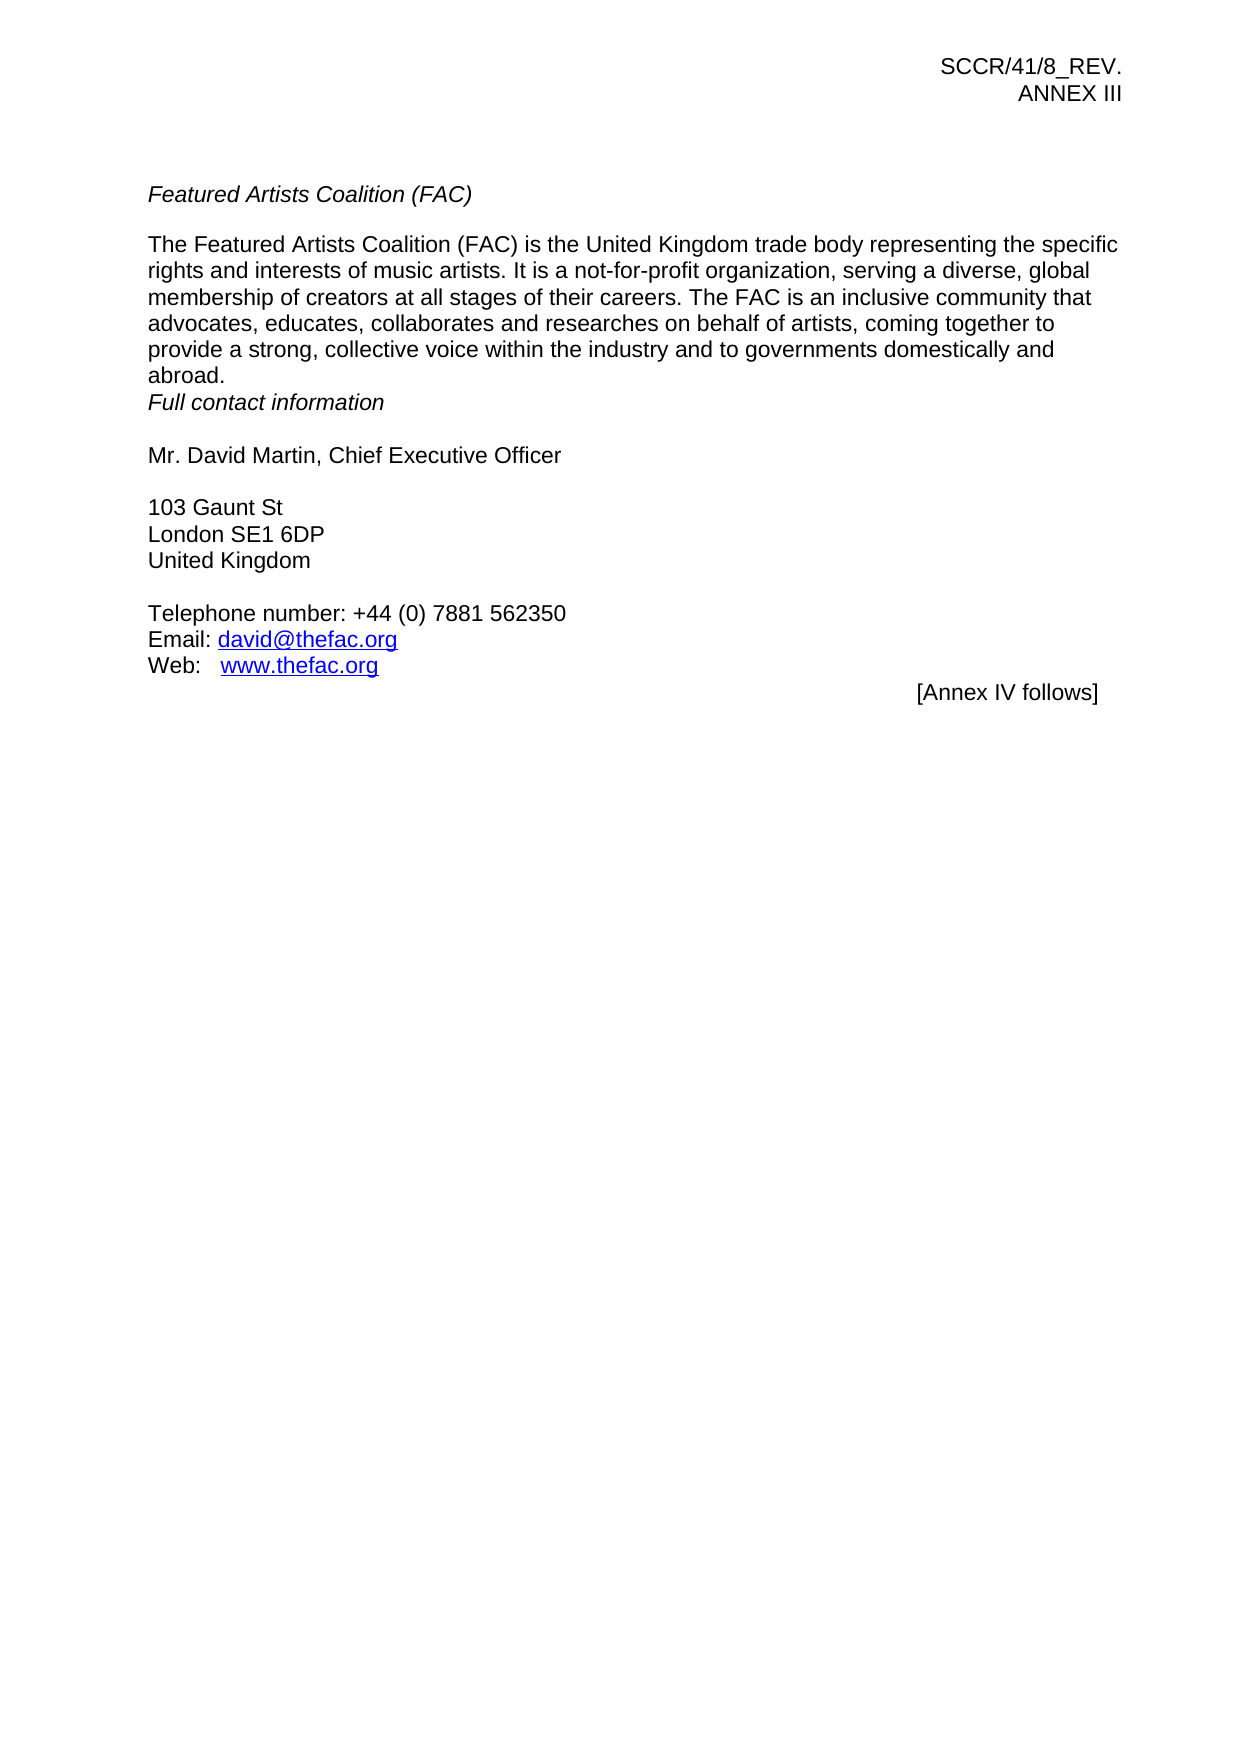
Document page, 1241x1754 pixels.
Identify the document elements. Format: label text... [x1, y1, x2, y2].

text Full contact information [148, 389, 1122, 415]
subtitle Featured Artists Coalition (FAC) [148, 181, 1122, 208]
text London SE1 6DP [148, 521, 1122, 547]
text [Annex IV follows] [916, 679, 1122, 705]
text The Featured Artists Coalition (FAC) is the United Kingdom trade body representing the specific rights and interests of music artists. It is a not-for-profit organization, serving a diverse, global membership of creators at all stages of their careers. The FAC is an inclusive community that advocates, educates, collaborates and researches on behalf of artists, coming together to provide a strong, collective voice within the industry and to governments domestically and abroad. [148, 231, 1122, 389]
text United Kingdom [148, 547, 1122, 573]
text 103 Gaunt St [148, 494, 1122, 521]
text Web: www.thefac.org [148, 652, 1122, 679]
text Email: david@thefac.org [148, 626, 1122, 652]
text Telephone number: +44 (0) 7881 562350 [148, 600, 1122, 626]
text Mr. David Martin, Chief Executive Officer [148, 442, 1122, 468]
